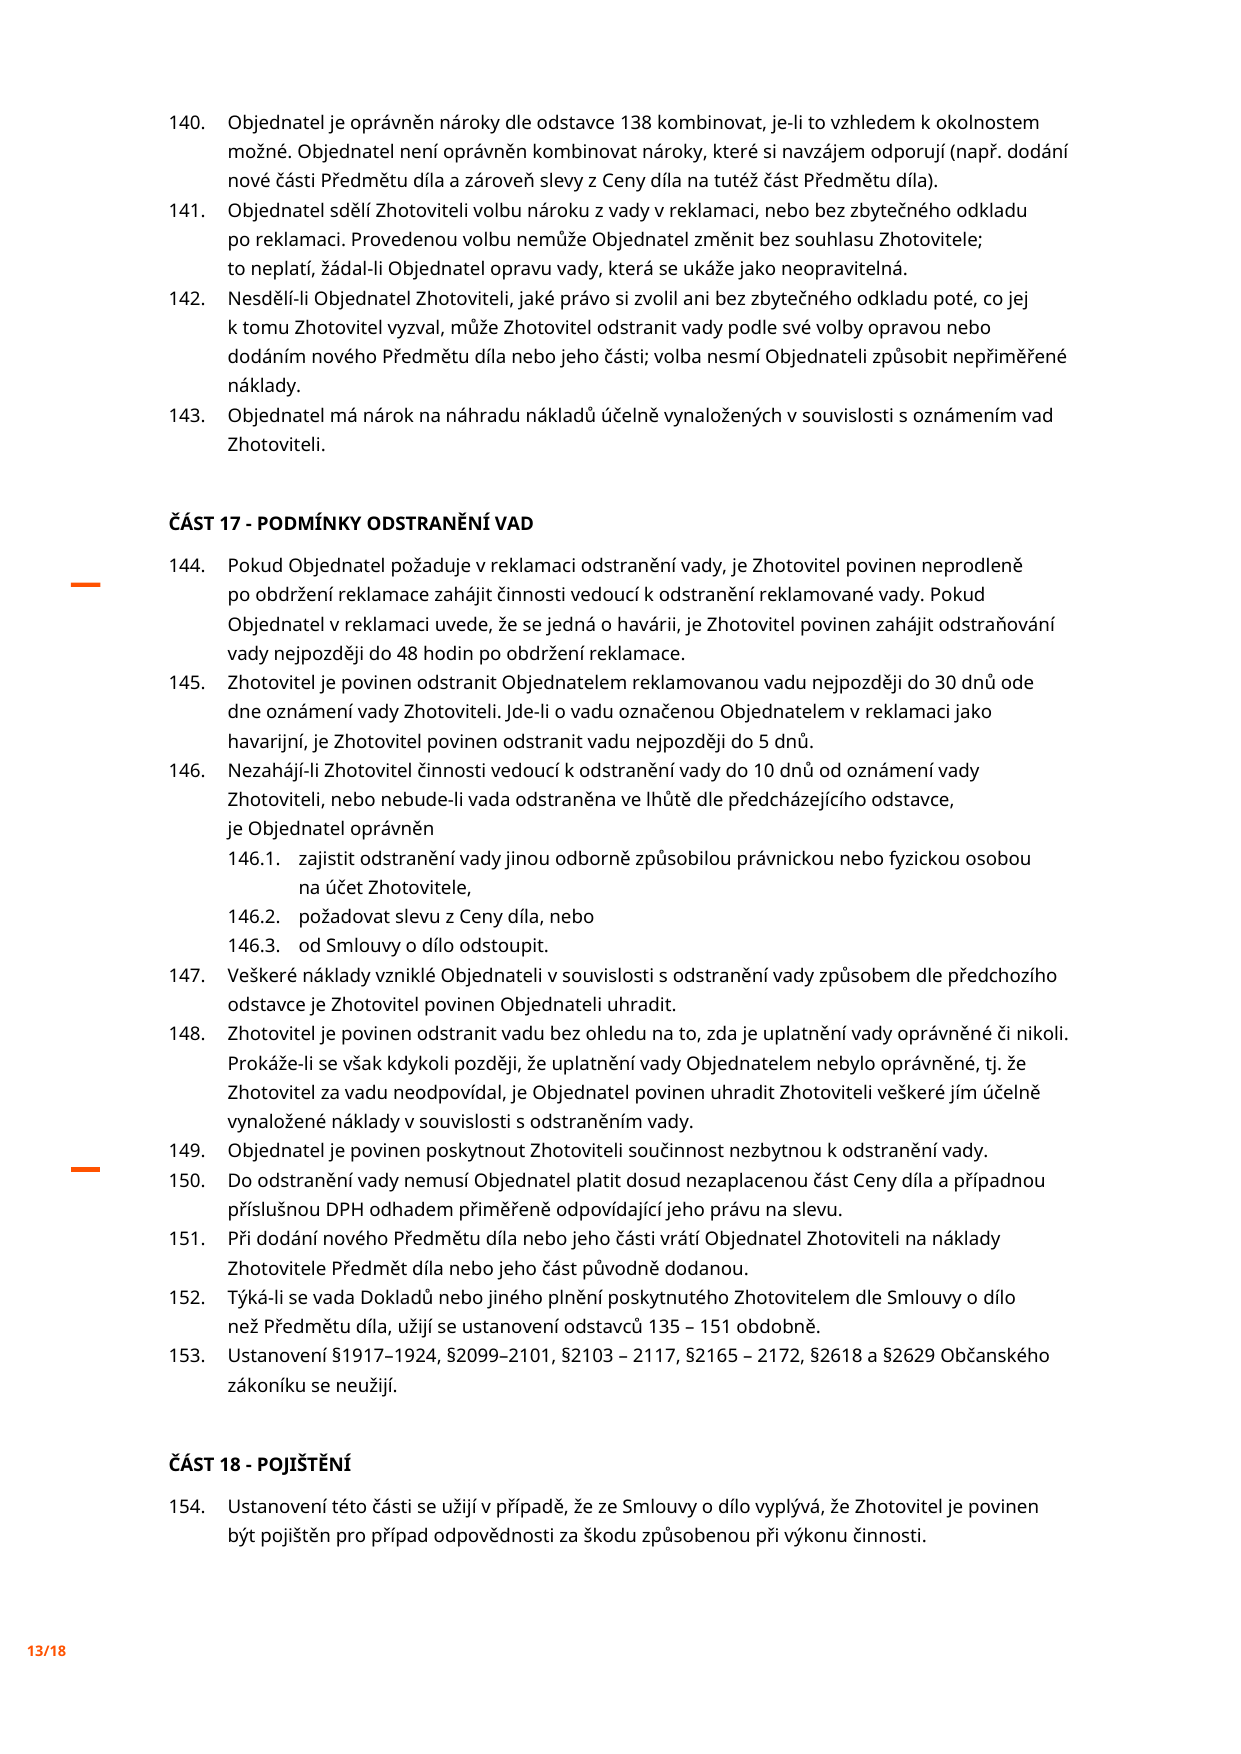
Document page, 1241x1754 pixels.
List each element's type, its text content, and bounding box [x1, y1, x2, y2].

list Objednatel má nárok na náhradu nákladů účelně vynaložených v souvislosti s oznámením vad Zhotoviteli. [168, 402, 1072, 457]
list Zhotovitel je povinen odstranit Objednatelem reklamovanou vadu nejpozději do 30 dnů ode dne oznámení vady Zhotoviteli. Jde-li o vadu označenou Objednatelem v reklamaci jako havarijní, je Zhotovitel povinen odstranit vadu nejpozději do 5 dnů. [168, 669, 1072, 753]
list Zhotovitel je povinen odstranit vadu bez ohledu na to, zda je uplatnění vady oprávněné či nikoli. Prokáže-li se však kdykoli později, že uplatnění vady Objednatelem nebylo oprávněné, tj. že Zhotovitel za vadu neodpovídal, je Objednatel povinen uhradit Zhotoviteli veškeré jím účelně vynaložené náklady v souvislosti s odstraněním vady. [168, 1021, 1072, 1134]
list Do odstranění vady nemusí Objednatel platit dosud nezaplacenou část Ceny díla a případnou příslušnou DPH odhadem přiměřeně odpovídající jeho právu na slevu. [168, 1167, 1072, 1222]
list Ustanovení §1917–1924, §2099–2101, §2103 – 2117, §2165 – 2172, §2618 a §2629 Občanského zákoníku se neužijí. [168, 1343, 1072, 1397]
list Objednatel je povinen poskytnout Zhotoviteli součinnost nezbytnou k odstranění vady. [168, 1138, 1072, 1163]
list Nezahájí-li Zhotovitel činnosti vedoucí k odstranění vady do 10 dnů od oznámení vady Zhotoviteli, nebo nebude-li vada odstraněna ve lhůtě dle předcházejícího odstavce, je Objednatel oprávněn [168, 757, 1072, 841]
list zajistit odstranění vady jinou odborně způsobilou právnickou nebo fyzickou osobou na účet Zhotovitele, [227, 845, 1072, 900]
list PODMÍNKY ODSTRANĚNÍ VAD [168, 511, 1072, 536]
list POJIŠTĚNÍ [168, 1451, 1072, 1477]
list Objednatel sdělí Zhotoviteli volbu nároku z vady v reklamaci, nebo bez zbytečného odkladu po reklamaci. Provedenou volbu nemůže Objednatel změnit bez souhlasu Zhotovitele; to neplatí, žádal-li Objednatel opravu vady, která se ukáže jako neopravitelná. [168, 197, 1072, 281]
list Týká-li se vada Dokladů nebo jiného plnění poskytnutého Zhotovitelem dle Smlouvy o dílo než Předmětu díla, užijí se ustanovení odstavců 135 – 151 obdobně. [168, 1284, 1072, 1339]
list požadovat slevu z Ceny díla, nebo [227, 903, 1072, 929]
list od Smlouvy o dílo odstoupit. [227, 933, 1072, 958]
list Veškeré náklady vzniklé Objednateli v souvislosti s odstranění vady způsobem dle předchozího odstavce je Zhotovitel povinen Objednateli uhradit. [168, 962, 1072, 1017]
list Při dodání nového Předmětu díla nebo jeho části vrátí Objednatel Zhotoviteli na náklady Zhotovitele Předmět díla nebo jeho část původně dodanou. [168, 1226, 1072, 1280]
list Nesdělí-li Objednatel Zhotoviteli, jaké právo si zvolil ani bez zbytečného odkladu poté, co jej k tomu Zhotovitel vyzval, může Zhotovitel odstranit vady podle své volby opravou nebo dodáním nového Předmětu díla nebo jeho části; volba nesmí Objednateli způsobit nepřiměřené náklady. [168, 285, 1072, 398]
list Objednatel je oprávněn nároky dle odstavce 138 kombinovat, je-li to vzhledem k okolnostem možné. Objednatel není oprávněn kombinovat nároky, které si navzájem odporují (např. dodání nové části Předmětu díla a zároveň slevy z Ceny díla na tutéž část Předmětu díla). [168, 109, 1072, 193]
list Pokud Objednatel požaduje v reklamaci odstranění vady, je Zhotovitel povinen neprodleně po obdržení reklamace zahájit činnosti vedoucí k odstranění reklamované vady. Pokud Objednatel v reklamaci uvede, že se jedná o havárii, je Zhotovitel povinen zahájit odstraňování vady nejpozději do 48 hodin po obdržení reklamace. [168, 552, 1072, 666]
list Ustanovení této části se užijí v případě, že ze Smlouvy o dílo vyplývá, že Zhotovitel je povinen být pojištěn pro případ odpovědnosti za škodu způsobenou při výkonu činnosti. [168, 1493, 1072, 1548]
